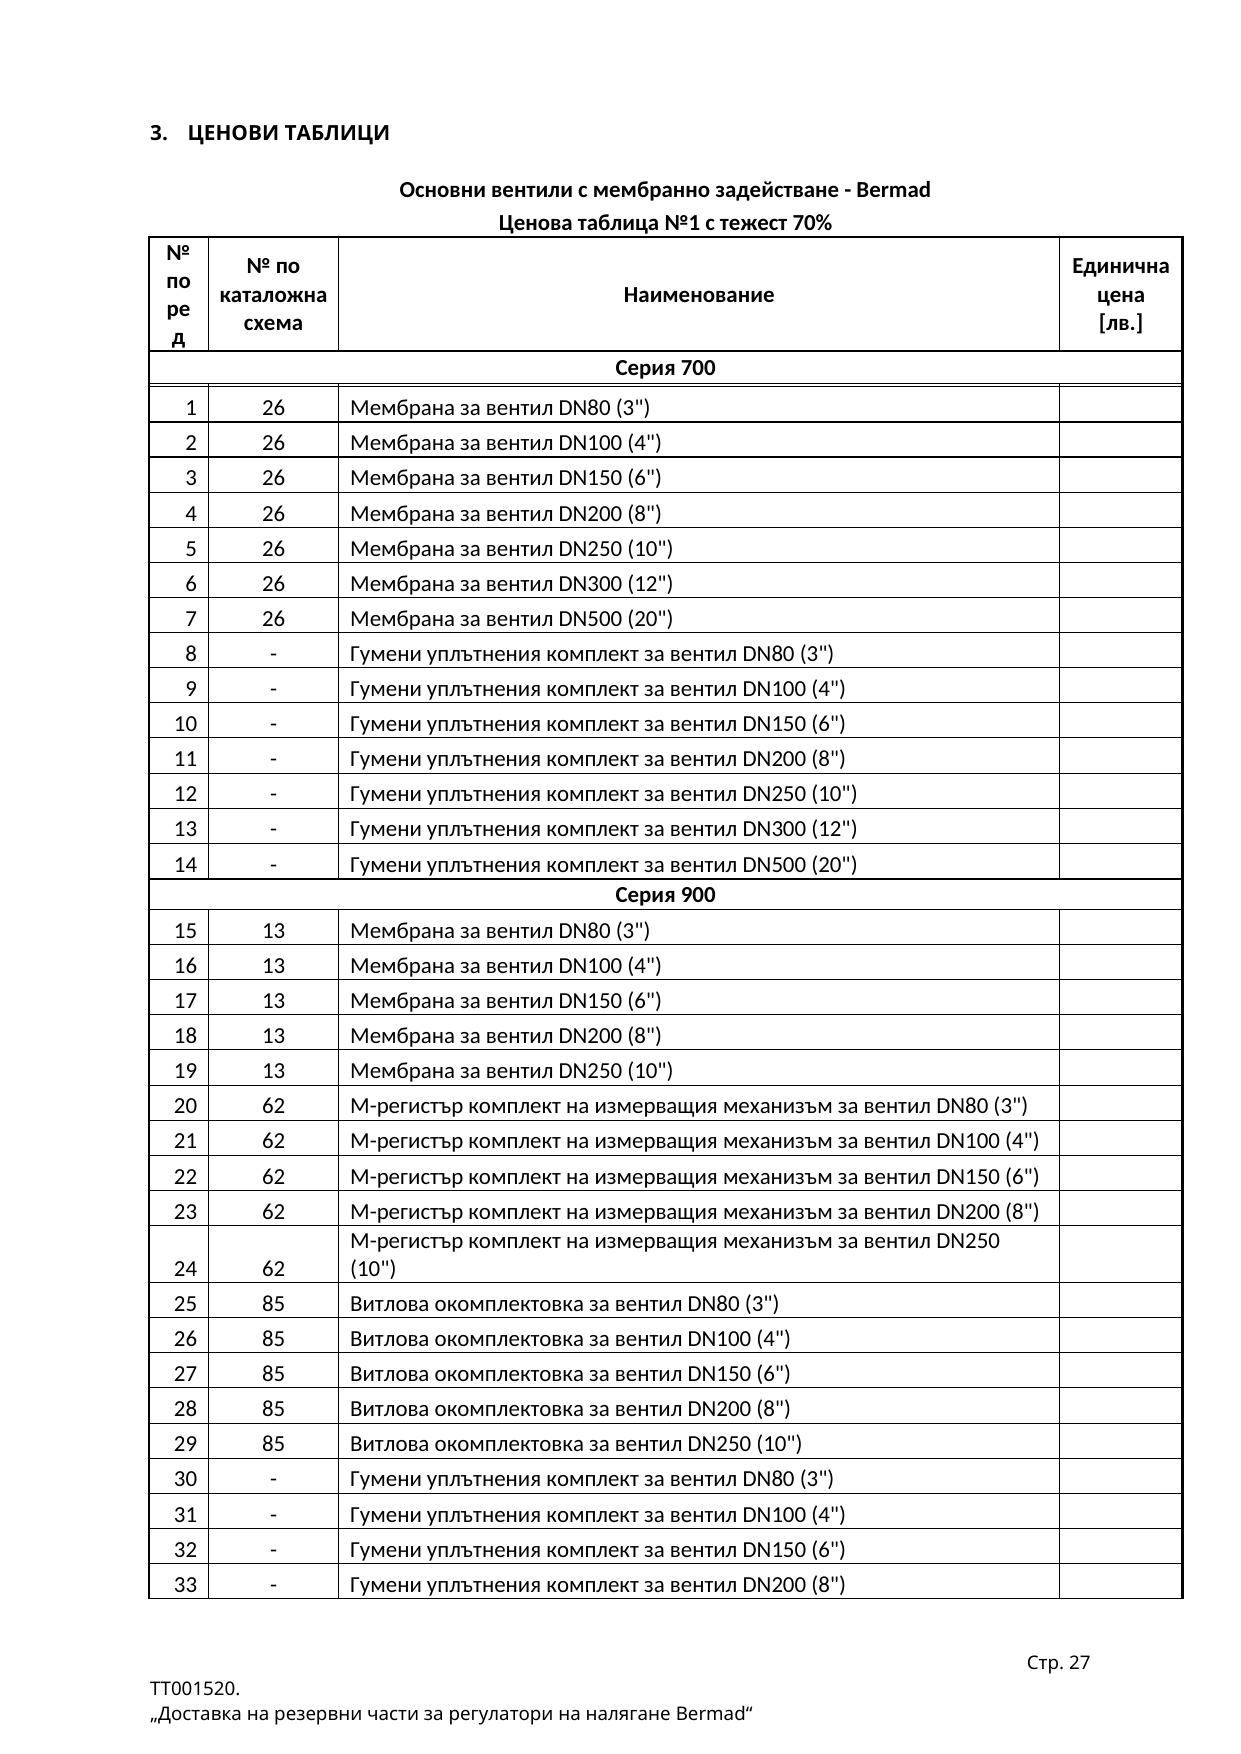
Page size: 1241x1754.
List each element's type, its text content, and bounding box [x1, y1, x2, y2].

table_cell [1060, 1388, 1181, 1422]
table_cell - [209, 633, 338, 667]
table_cell Гумени уплътнения комплект за вентил DN300 (12") [339, 809, 1059, 843]
table_cell 26 [209, 493, 338, 527]
table_cell 5 [150, 528, 208, 562]
table_cell 13 [209, 980, 338, 1014]
table_cell [1060, 1226, 1181, 1282]
table_cell Гумени уплътнения комплект за вентил DN80 (3") [339, 633, 1059, 667]
table_cell № по ред [150, 238, 208, 350]
table_cell 85 [209, 1388, 338, 1422]
table_cell 29 [150, 1424, 208, 1457]
table_cell 13 [150, 809, 208, 843]
table_cell 17 [150, 980, 208, 1014]
table_cell - [209, 844, 338, 878]
table_cell 26 [209, 387, 338, 421]
table_cell [1060, 738, 1181, 772]
table_cell М-регистър комплект на измерващия механизъм за вентил DN150 (6") [339, 1156, 1059, 1190]
table_cell № по каталожна схема [209, 238, 338, 350]
table_cell 26 [150, 1318, 208, 1352]
table_cell Гумени уплътнения комплект за вентил DN150 (6") [339, 703, 1059, 737]
table_cell 12 [150, 774, 208, 807]
table_cell 31 [150, 1494, 208, 1528]
table_cell Витлова окомплектовка за вентил DN150 (6") [339, 1353, 1059, 1387]
table_cell Витлова окомплектовка за вентил DN200 (8") [339, 1388, 1059, 1422]
table_cell 20 [150, 1086, 208, 1119]
table_cell - [209, 774, 338, 807]
table_cell 26 [209, 458, 338, 492]
table_cell 21 [150, 1121, 208, 1155]
table_cell 25 [150, 1283, 208, 1317]
table_cell 27 [150, 1353, 208, 1387]
list ЦЕНОВИ ТАБЛИЦИ [150, 118, 1090, 147]
table_cell [1060, 387, 1181, 421]
table_cell 22 [150, 1156, 208, 1190]
table_cell Гумени уплътнения комплект за вентил DN200 (8") [339, 738, 1059, 772]
table_cell 30 [150, 1459, 208, 1493]
table_cell 28 [150, 1388, 208, 1422]
table_cell 26 [209, 528, 338, 562]
table_cell Гумени уплътнения комплект за вентил DN150 (6") [339, 1529, 1059, 1563]
table_cell Витлова окомплектовка за вентил DN80 (3") [339, 1283, 1059, 1317]
table_cell 13 [209, 945, 338, 979]
table_cell Мембрана за вентил DN300 (12") [339, 563, 1059, 597]
table_cell [1060, 774, 1181, 807]
table_cell [1060, 528, 1181, 562]
table_cell 19 [150, 1050, 208, 1084]
table_cell 9 [150, 668, 208, 702]
table_cell Ценова таблица №1 с тежест 70% [149, 203, 1182, 236]
table_cell - [209, 1529, 338, 1563]
table_cell - [209, 809, 338, 843]
table_cell [1060, 1564, 1181, 1598]
table_cell - [209, 1459, 338, 1493]
table_cell Серия 700 [150, 352, 1181, 383]
table_cell М-регистър комплект на измерващия механизъм за вентил DN80 (3") [339, 1086, 1059, 1119]
table_cell 18 [150, 1015, 208, 1049]
table_cell 26 [209, 423, 338, 456]
table_cell [1060, 493, 1181, 527]
table_cell 23 [150, 1191, 208, 1225]
table_cell 33 [150, 1564, 208, 1598]
table_cell Серия 900 [150, 880, 1181, 909]
table_cell 14 [150, 844, 208, 878]
table_cell М-регистър комплект на измерващия механизъм за вентил DN100 (4") [339, 1121, 1059, 1155]
table_cell 26 [209, 563, 338, 597]
table_cell Мембрана за вентил DN100 (4") [339, 945, 1059, 979]
table_cell - [209, 1494, 338, 1528]
table_cell [1060, 703, 1181, 737]
table_cell [1060, 844, 1181, 878]
table_cell 85 [209, 1318, 338, 1352]
table_cell [1060, 1050, 1181, 1084]
table_cell [1060, 1494, 1181, 1528]
table_cell Гумени уплътнения комплект за вентил DN100 (4") [339, 1494, 1059, 1528]
table_cell - [209, 703, 338, 737]
table_cell [1060, 1191, 1181, 1225]
table_cell 62 [209, 1156, 338, 1190]
table_cell [1060, 633, 1181, 667]
table_cell [1060, 598, 1181, 632]
table_cell 62 [209, 1121, 338, 1155]
table_cell 62 [209, 1086, 338, 1119]
table_cell 13 [209, 910, 338, 944]
table_cell [1060, 910, 1181, 944]
table_cell Единична цена [лв.] [1060, 238, 1181, 350]
table_cell М-регистър комплект на измерващия механизъм за вентил DN200 (8") [339, 1191, 1059, 1225]
table_cell Мембрана за вентил DN80 (3") [339, 387, 1059, 421]
table_cell 11 [150, 738, 208, 772]
table_cell 26 [209, 598, 338, 632]
table_cell Мембрана за вентил DN500 (20") [339, 598, 1059, 632]
table_cell [1060, 1156, 1181, 1190]
table_cell Мембрана за вентил DN250 (10") [339, 1050, 1059, 1084]
table_cell [1060, 1283, 1181, 1317]
table_cell [1060, 1459, 1181, 1493]
table_cell Мембрана за вентил DN200 (8") [339, 1015, 1059, 1049]
table_cell 85 [209, 1424, 338, 1457]
table_cell [1060, 1318, 1181, 1352]
table_cell [1060, 1015, 1181, 1049]
table_cell - [209, 738, 338, 772]
table_cell Мембрана за вентил DN80 (3") [339, 910, 1059, 944]
table_cell 4 [150, 493, 208, 527]
table_cell Гумени уплътнения комплект за вентил DN80 (3") [339, 1459, 1059, 1493]
table_cell М-регистър комплект на измерващия механизъм за вентил DN250 (10") [339, 1226, 1059, 1282]
table_cell 8 [150, 633, 208, 667]
table_cell Гумени уплътнения комплект за вентил DN200 (8") [339, 1564, 1059, 1598]
table_header Основни вентили с мембранно задействане - Bermad [149, 172, 1182, 203]
table_cell 2 [150, 423, 208, 456]
table_cell 24 [150, 1226, 208, 1282]
table_cell [1060, 809, 1181, 843]
table_cell Мембрана за вентил DN200 (8") [339, 493, 1059, 527]
table_cell [1060, 1424, 1181, 1457]
table_cell Мембрана за вентил DN150 (6") [339, 980, 1059, 1014]
table_cell 62 [209, 1191, 338, 1225]
table_cell 85 [209, 1353, 338, 1387]
table_cell [1060, 458, 1181, 492]
table_cell [1060, 1121, 1181, 1155]
table_cell [1060, 980, 1181, 1014]
table_cell 1 [150, 387, 208, 421]
table_cell 3 [150, 458, 208, 492]
table_cell [1060, 563, 1181, 597]
table_cell Гумени уплътнения комплект за вентил DN500 (20") [339, 844, 1059, 878]
table_cell 6 [150, 563, 208, 597]
table_cell Витлова окомплектовка за вентил DN100 (4") [339, 1318, 1059, 1352]
table_cell 13 [209, 1050, 338, 1084]
table_cell [1060, 1353, 1181, 1387]
table_cell Витлова окомплектовка за вентил DN250 (10") [339, 1424, 1059, 1457]
table_cell - [209, 668, 338, 702]
table_cell 16 [150, 945, 208, 979]
table_cell Мембрана за вентил DN100 (4") [339, 423, 1059, 456]
table_cell Мембрана за вентил DN250 (10") [339, 528, 1059, 562]
table_cell 62 [209, 1226, 338, 1282]
table_cell Гумени уплътнения комплект за вентил DN250 (10") [339, 774, 1059, 807]
table_cell [1060, 423, 1181, 456]
table_cell 7 [150, 598, 208, 632]
table_cell 10 [150, 703, 208, 737]
table_cell Наименование [339, 238, 1059, 350]
table_cell [1060, 945, 1181, 979]
table_cell [1060, 668, 1181, 702]
table_cell 85 [209, 1283, 338, 1317]
table_cell [1060, 1086, 1181, 1119]
table_cell Гумени уплътнения комплект за вентил DN100 (4") [339, 668, 1059, 702]
table_cell Мембрана за вентил DN150 (6") [339, 458, 1059, 492]
table_cell 13 [209, 1015, 338, 1049]
table_cell 32 [150, 1529, 208, 1563]
table_cell - [209, 1564, 338, 1598]
table_cell [1060, 1529, 1181, 1563]
table_cell 15 [150, 910, 208, 944]
